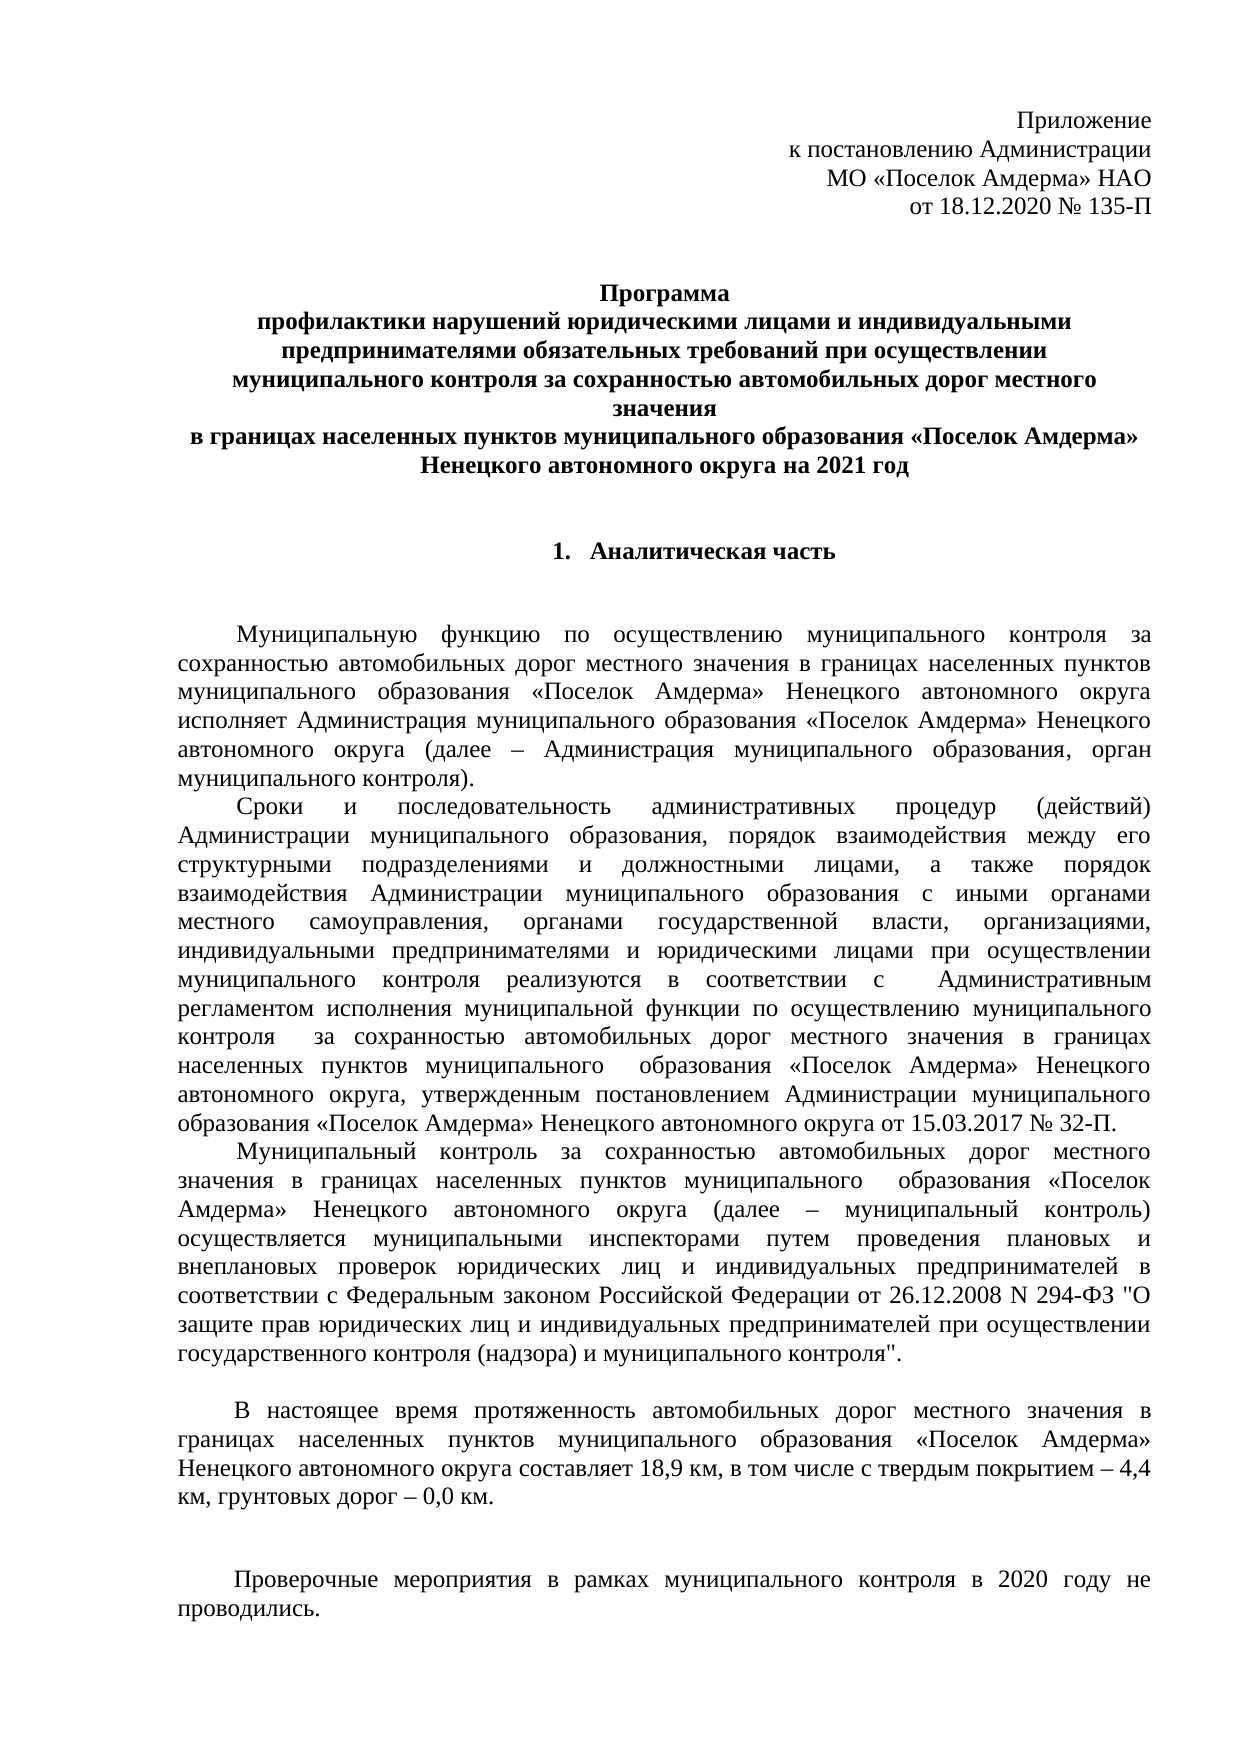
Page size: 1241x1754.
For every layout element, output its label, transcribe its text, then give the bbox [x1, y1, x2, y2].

text МО «Поселок Амдерма» НАО [177, 163, 1152, 191]
list Аналитическая часть [236, 536, 1152, 565]
text муниципального контроля за сохранностью автомобильных дорог местного значения [177, 364, 1152, 421]
text Муниципальный контроль за сохранностью автомобильных дорог местного значения в границах населенных пунктов муниципального образования «Поселок Амдерма» Ненецкого автономного округа (далее – муниципальный контроль) осуществляется муниципальными инспекторами путем проведения плановых и внеплановых проверок юридических лиц и индивидуальных предпринимателей в соответствии с Федеральным законом Российской Федерации от 26.12.2008 N 294-ФЗ "О защите прав юридических лиц и индивидуальных предпринимателей при осуществлении государственного контроля (надзора) и муниципального контроля". [177, 1136, 1152, 1366]
text профилактики нарушений юридическими лицами и индивидуальными предпринимателями обязательных требований при осуществлении [177, 306, 1152, 364]
text от 18.12.2020 № 135-П [177, 191, 1152, 220]
text Ненецкого автономного округа на 2021 год [177, 450, 1152, 479]
text В настоящее время протяженность автомобильных дорог местного значения в границах населенных пунктов муниципального образования «Поселок Амдерма» Ненецкого автономного округа составляет 18,9 км, в том числе с твердым покрытием – 4,4 км, грунтовых дорог – 0,0 км. [177, 1395, 1152, 1510]
text к постановлению Администрации [177, 134, 1152, 163]
text Сроки и последовательность административных процедур (действий) Администрации муниципального образования, порядок взаимодействия между его структурными подразделениями и должностными лицами, а также порядок взаимодействия Администрации муниципального образования с иными органами местного самоуправления, органами государственной власти, организациями, индивидуальными предпринимателями и юридическими лицами при осуществлении муниципального контроля реализуются в соответствии с Административным регламентом исполнения муниципальной функции по осуществлению муниципального контроля за сохранностью автомобильных дорог местного значения в границах населенных пунктов муниципального образования «Поселок Амдерма» Ненецкого автономного округа, утвержденным постановлением Администрации муниципального образования «Поселок Амдерма» Ненецкого автономного округа от 15.03.2017 № 32-П. [177, 791, 1152, 1136]
text Проверочные мероприятия в рамках муниципального контроля в 2020 году не проводились. [177, 1564, 1152, 1622]
text Муниципальную функцию по осуществлению муниципального контроля за сохранностью автомобильных дорог местного значения в границах населенных пунктов муниципального образования «Поселок Амдерма» Ненецкого автономного округа исполняет Администрация муниципального образования «Поселок Амдерма» Ненецкого автономного округа (далее – Администрация муниципального образования, орган муниципального контроля). [177, 619, 1152, 791]
text Программа [177, 278, 1152, 306]
text Приложение [177, 105, 1152, 134]
text в границах населенных пунктов муниципального образования «Поселок Амдерма» [177, 421, 1152, 450]
